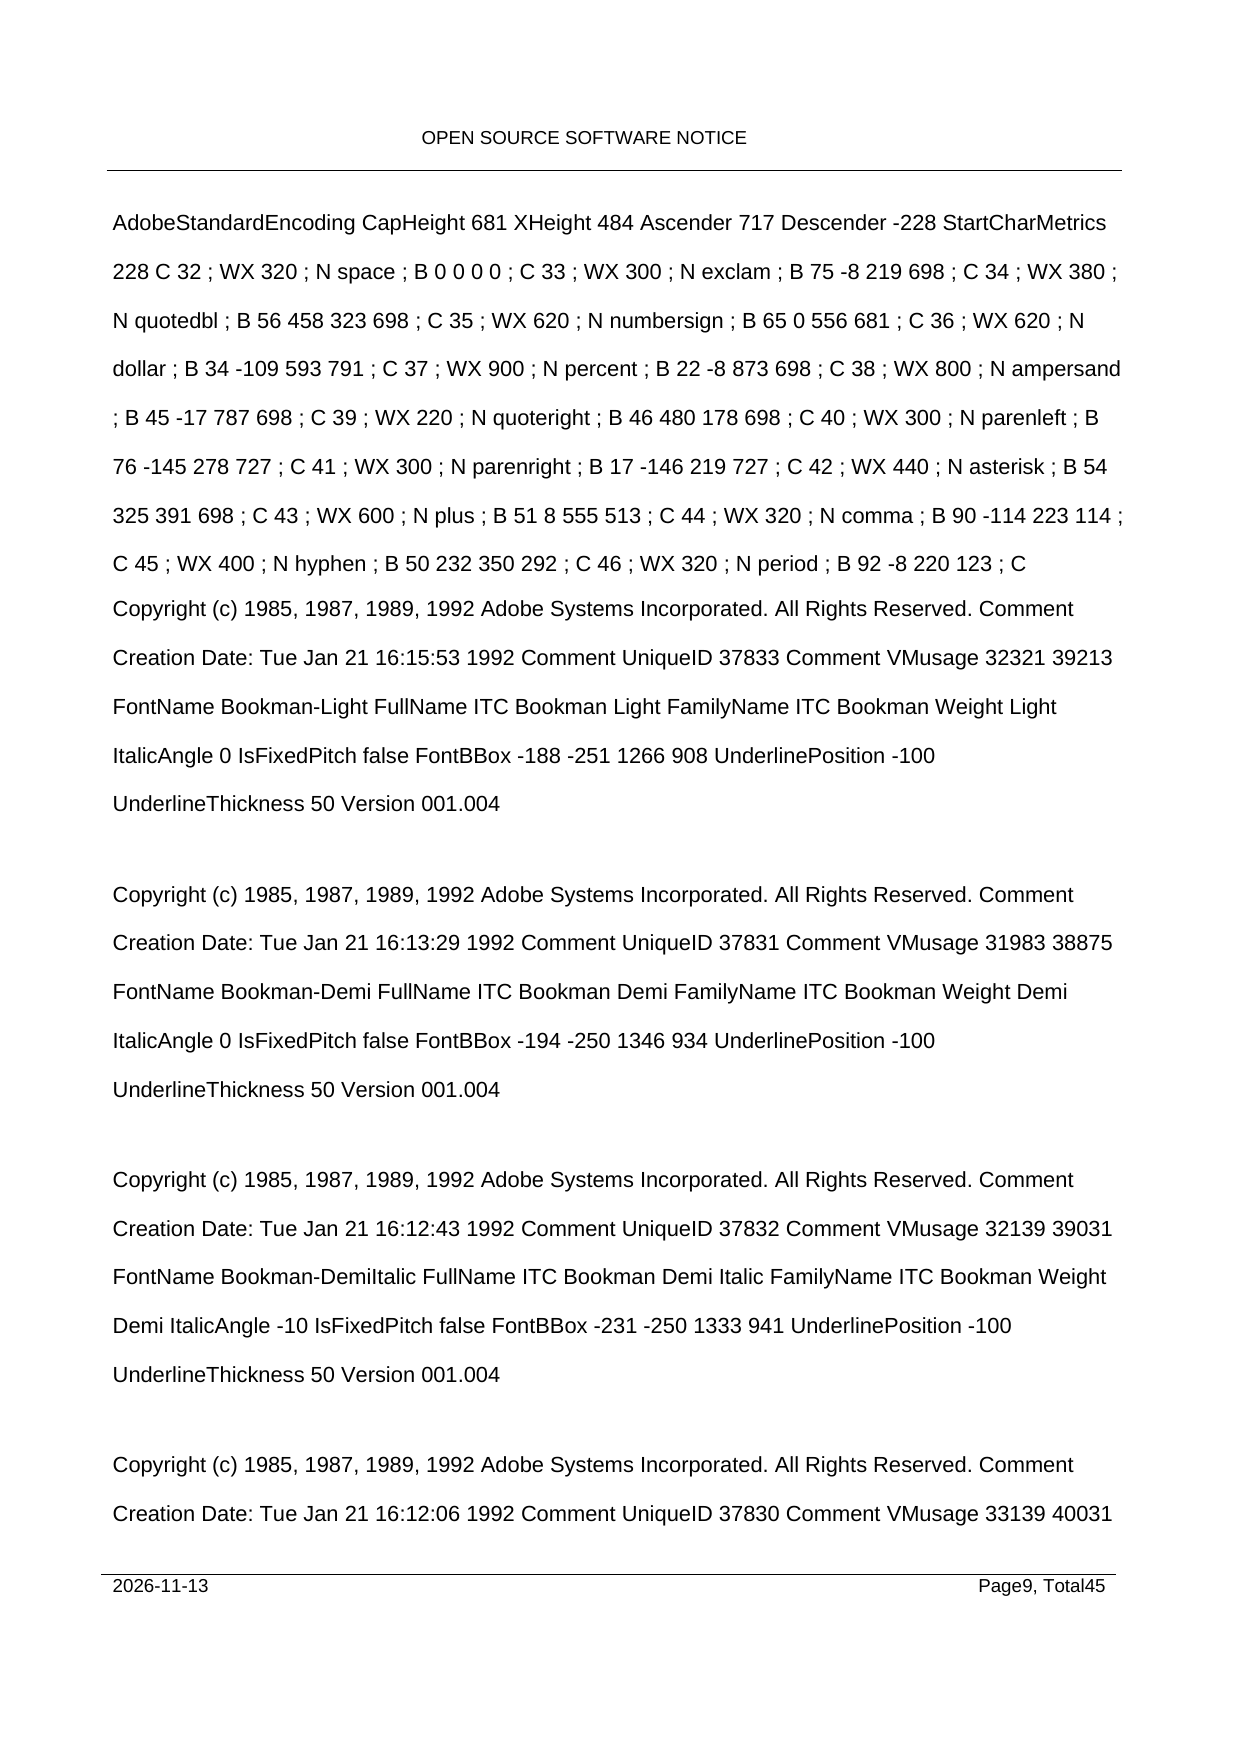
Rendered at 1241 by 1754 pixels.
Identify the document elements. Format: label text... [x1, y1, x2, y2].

text Copyright (c) 1985, 1987, 1989, 1992 Adobe Systems Incorporated. All Rights Reserved. Comment Creation Date: Tue Jan 21 16:15:53 1992 Comment UniqueID 37833 Comment VMusage 32321 39213 FontName Bookman-Light FullName ITC Bookman Light FamilyName ITC Bookman Weight Light ItalicAngle 0 IsFixedPitch false FontBBox -188 -251 1266 908 UnderlinePosition -100 UnderlineThickness 50 Version 001.004 [112, 593, 1128, 820]
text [112, 206, 1128, 580]
text Copyright (c) 1985, 1987, 1989, 1992 Adobe Systems Incorporated. All Rights Reserved. Comment Creation Date: Tue Jan 21 16:12:43 1992 Comment UniqueID 37832 Comment VMusage 32139 39031 FontName Bookman-DemiItalic FullName ITC Bookman Demi Italic FamilyName ITC Bookman Weight Demi ItalicAngle -10 IsFixedPitch false FontBBox -231 -250 1333 941 UnderlinePosition -100 UnderlineThickness 50 Version 001.004 [112, 1163, 1128, 1391]
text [112, 1448, 1128, 1529]
text Copyright (c) 1985, 1987, 1989, 1992 Adobe Systems Incorporated. All Rights Reserved. Comment Creation Date: Tue Jan 21 16:13:29 1992 Comment UniqueID 37831 Comment VMusage 31983 38875 FontName Bookman-Demi FullName ITC Bookman Demi FamilyName ITC Bookman Weight Demi ItalicAngle 0 IsFixedPitch false FontBBox -194 -250 1346 934 UnderlinePosition -100 UnderlineThickness 50 Version 001.004 [112, 878, 1128, 1105]
